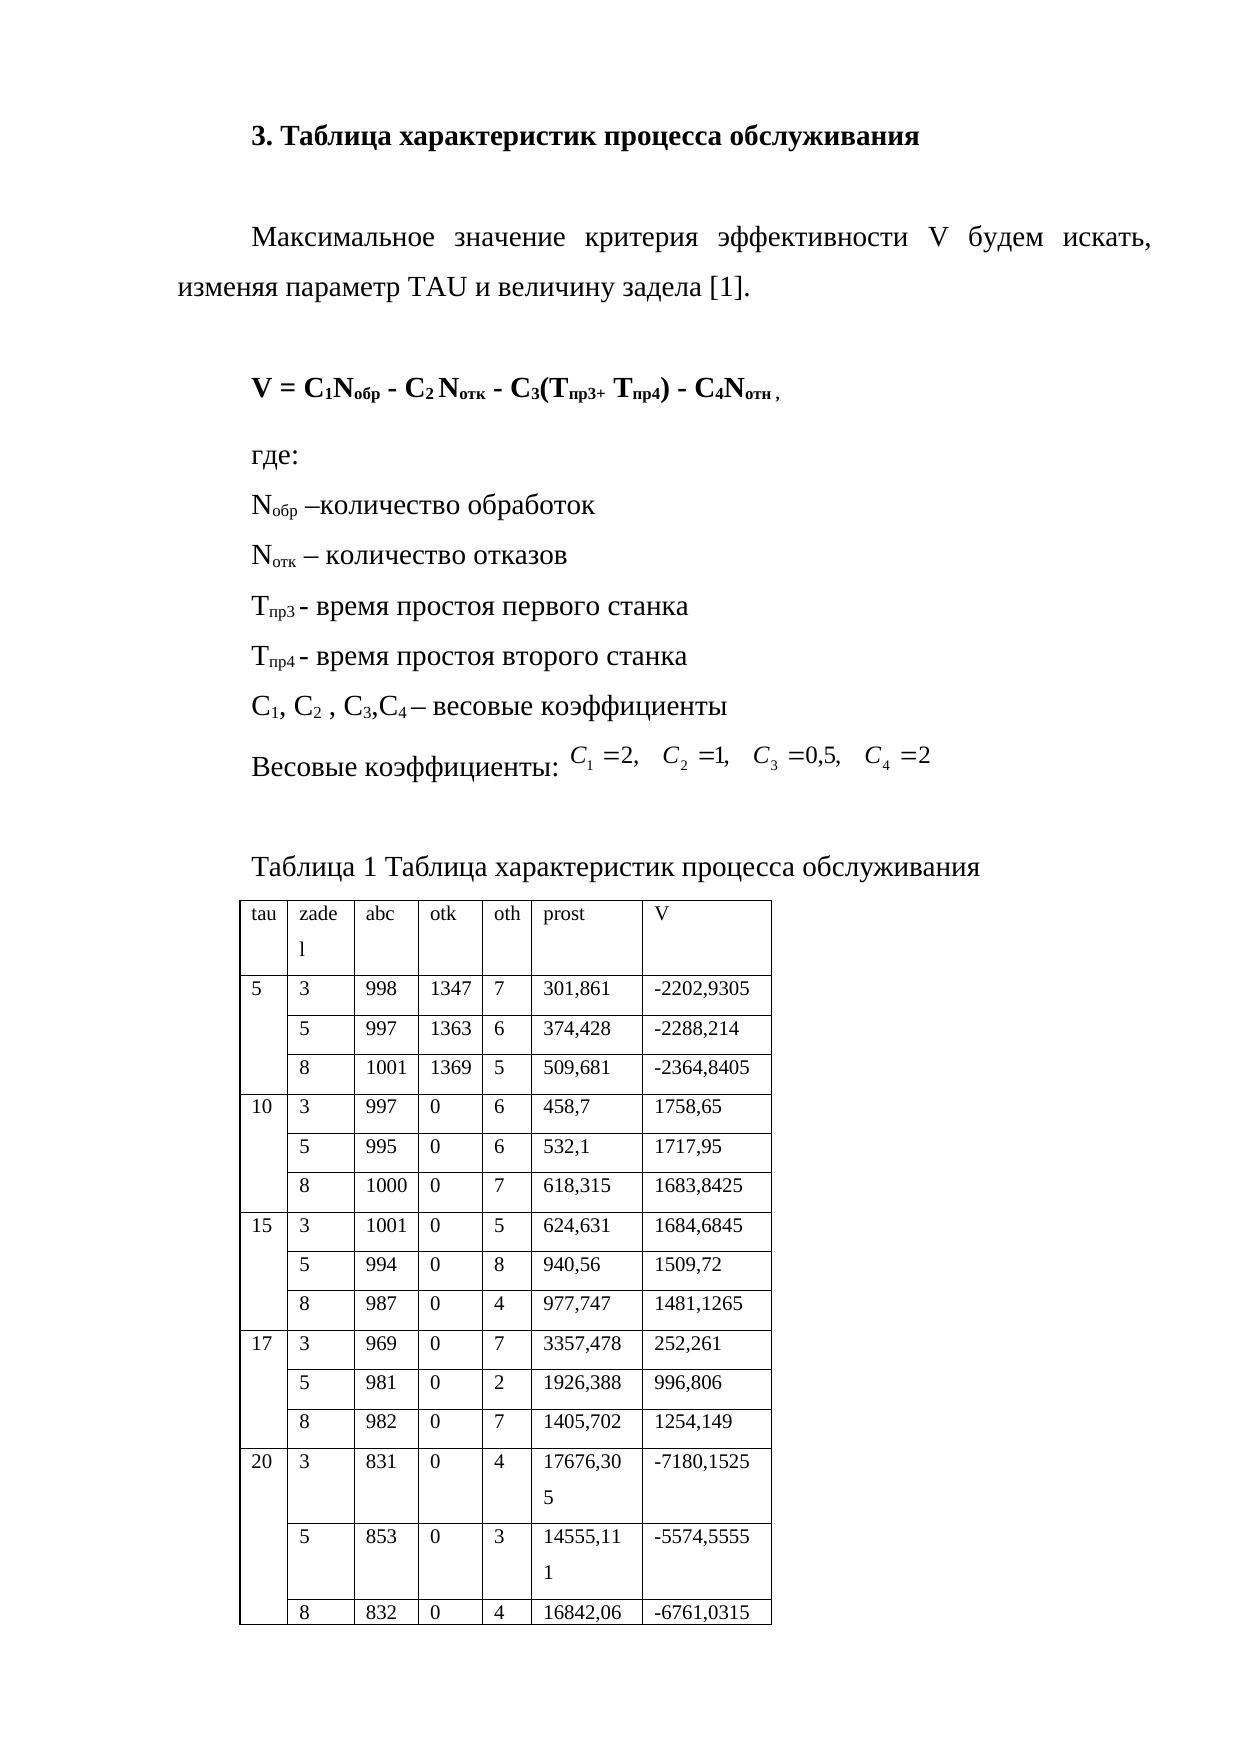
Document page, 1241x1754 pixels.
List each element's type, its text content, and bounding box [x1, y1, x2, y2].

table_cell 982 [355, 1410, 418, 1448]
table_cell 8 [288, 1410, 354, 1448]
table_cell 3357,478 [532, 1331, 642, 1369]
table_cell 995 [355, 1134, 418, 1172]
table_cell 0 [419, 1524, 482, 1599]
table_cell 4 [483, 1600, 531, 1624]
table_cell -2364,8405 [643, 1055, 771, 1093]
text Тпр4 - время простоя второго станка [177, 638, 1152, 672]
table_cell 0 [419, 1291, 482, 1330]
table_cell 3 [288, 1213, 354, 1251]
table_cell 5 [288, 1524, 354, 1599]
table_cell 1717,95 [643, 1134, 771, 1172]
table_cell 8 [483, 1252, 531, 1290]
table_cell -6761,0315 [643, 1600, 771, 1624]
table_cell 17676,305 [532, 1449, 642, 1523]
table_cell 0 [419, 1331, 482, 1369]
table_cell 5 [241, 976, 287, 1093]
table_cell 998 [355, 976, 418, 1015]
table_cell 5 [288, 1252, 354, 1290]
text Nобр –количество обработок [177, 487, 1152, 521]
table_cell 252,261 [643, 1331, 771, 1369]
table_cell 996,806 [643, 1370, 771, 1408]
table_cell 6 [483, 1134, 531, 1172]
text Весовые коэффициенты: [177, 739, 1152, 782]
table_cell 2 [483, 1370, 531, 1408]
table_cell 981 [355, 1370, 418, 1408]
table_cell 20 [241, 1449, 287, 1624]
table_cell 0 [419, 1449, 482, 1523]
table_header oth [483, 901, 531, 975]
table_cell 5 [288, 1370, 354, 1408]
text С1, С2 , С3,С4 – весовые коэффициенты [177, 688, 1152, 722]
table_cell 1369 [419, 1055, 482, 1093]
text Nотк – количество отказов [177, 537, 1152, 571]
table_cell 8 [288, 1291, 354, 1330]
table_cell 1001 [355, 1213, 418, 1251]
table_cell 987 [355, 1291, 418, 1330]
table_cell 3 [288, 1095, 354, 1133]
table_header zadel [288, 901, 354, 975]
text Максимальное значение критерия эффективности V будем искать, изменяя параметр TAU и величину задела [1]. [177, 219, 1152, 303]
table_cell 994 [355, 1252, 418, 1290]
table_cell 509,681 [532, 1055, 642, 1093]
table_header V [643, 901, 771, 975]
table_cell 5 [483, 1055, 531, 1093]
table_cell 4 [483, 1449, 531, 1523]
table_header tau [241, 901, 287, 975]
table_header abc [355, 901, 418, 975]
table_cell 0 [419, 1410, 482, 1448]
table_cell -7180,1525 [643, 1449, 771, 1523]
table_cell 15 [241, 1213, 287, 1330]
table_cell 1405,702 [532, 1410, 642, 1448]
table_cell 1000 [355, 1173, 418, 1212]
table_header otk [419, 901, 482, 975]
subtitle 3. Таблица характеристик процесса обслуживания [177, 118, 1152, 152]
table_cell 6 [483, 1095, 531, 1133]
table_cell 3 [288, 976, 354, 1015]
table_header prost [532, 901, 642, 975]
table_cell -2288,214 [643, 1016, 771, 1054]
table_cell 624,631 [532, 1213, 642, 1251]
table_cell 0 [419, 1095, 482, 1133]
table_cell -2202,9305 [643, 976, 771, 1015]
table_cell 831 [355, 1449, 418, 1523]
table_cell 10 [241, 1095, 287, 1212]
table_cell 940,56 [532, 1252, 642, 1290]
table_cell 1001 [355, 1055, 418, 1093]
table_cell 1926,388 [532, 1370, 642, 1408]
table_cell 16842,063 [532, 1600, 642, 1624]
table_cell 5 [483, 1213, 531, 1251]
table_cell 3 [483, 1524, 531, 1599]
table_cell 6 [483, 1016, 531, 1054]
table_cell 8 [288, 1173, 354, 1212]
table_cell 832 [355, 1600, 418, 1624]
table_cell 0 [419, 1370, 482, 1408]
table_cell 458,7 [532, 1095, 642, 1133]
table_cell 532,1 [532, 1134, 642, 1172]
table_cell 1758,65 [643, 1095, 771, 1133]
table_cell 8 [288, 1055, 354, 1093]
text где: [177, 437, 1152, 470]
table_cell 14555,111 [532, 1524, 642, 1599]
table_cell 7 [483, 976, 531, 1015]
table_cell 5 [288, 1016, 354, 1054]
table_cell 618,315 [532, 1173, 642, 1212]
table_cell 3 [288, 1331, 354, 1369]
table_cell 17 [241, 1331, 287, 1448]
table_cell 0 [419, 1600, 482, 1624]
table_cell 977,747 [532, 1291, 642, 1330]
table_cell 7 [483, 1173, 531, 1212]
table_cell 5 [288, 1134, 354, 1172]
table_cell 0 [419, 1213, 482, 1251]
table_cell 0 [419, 1173, 482, 1212]
table_cell 0 [419, 1252, 482, 1290]
table_cell 1363 [419, 1016, 482, 1054]
table_cell 374,428 [532, 1016, 642, 1054]
table_cell -5574,5555 [643, 1524, 771, 1599]
table_cell 1347 [419, 976, 482, 1015]
table_cell 1481,1265 [643, 1291, 771, 1330]
text Тпр3 - время простоя первого станка [177, 588, 1152, 621]
table_cell 1684,6845 [643, 1213, 771, 1251]
table_cell 0 [419, 1134, 482, 1172]
table_cell 3 [288, 1449, 354, 1523]
table_cell 7 [483, 1410, 531, 1448]
table_cell 1509,72 [643, 1252, 771, 1290]
table_cell 997 [355, 1016, 418, 1054]
table_cell 1254,149 [643, 1410, 771, 1448]
table_cell 997 [355, 1095, 418, 1133]
table_cell 301,861 [532, 976, 642, 1015]
table_cell 7 [483, 1331, 531, 1369]
table_cell 4 [483, 1291, 531, 1330]
table_cell 969 [355, 1331, 418, 1369]
table_cell 8 [288, 1600, 354, 1624]
text V = С1Nобр - С2 Nотк - С3(Тпр3+ Тпр4) - С4Nотн , [177, 370, 1152, 403]
text Таблица 1 Таблица характеристик процесса обслуживания [177, 849, 1152, 883]
table_cell 853 [355, 1524, 418, 1599]
table_cell 1683,8425 [643, 1173, 771, 1212]
